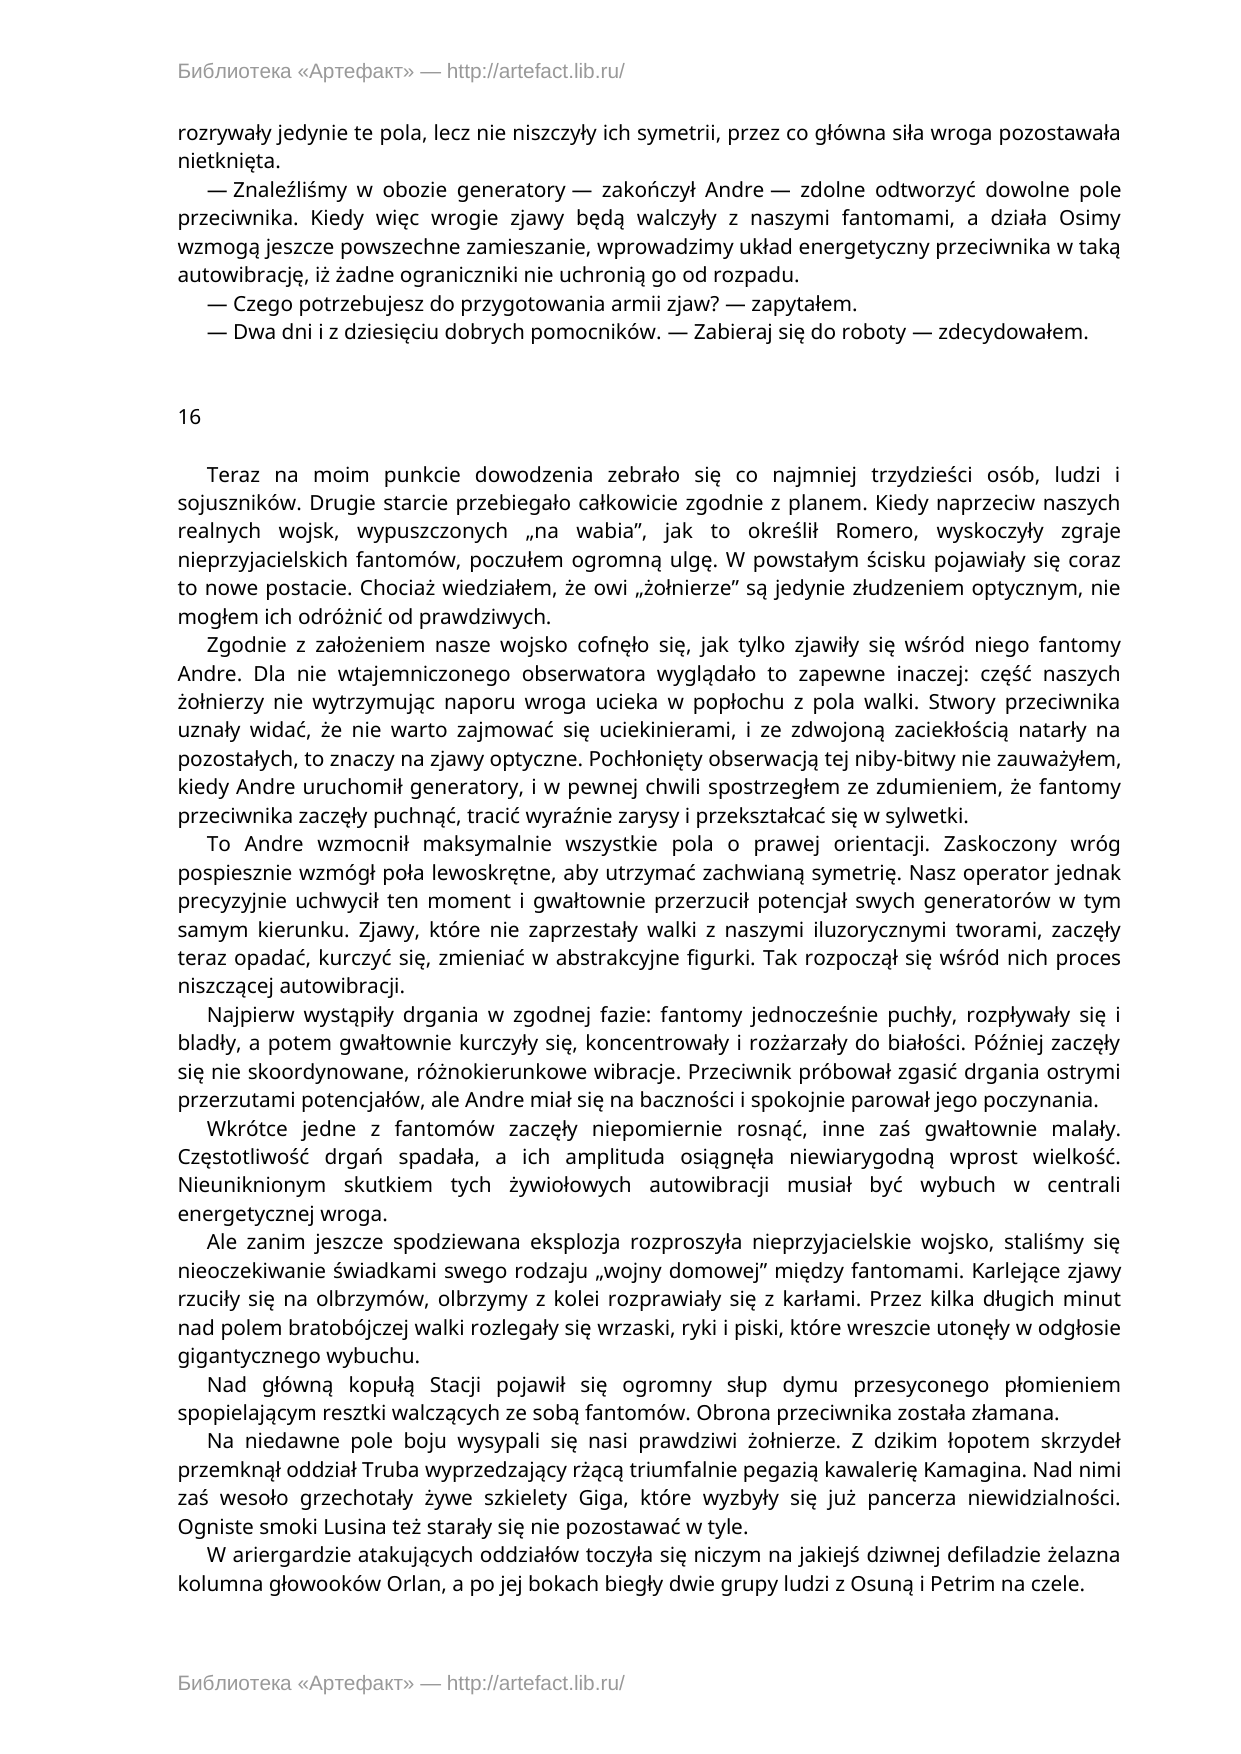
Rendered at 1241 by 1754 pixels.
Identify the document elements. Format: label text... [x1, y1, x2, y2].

text Na niedawne pole boju wysypali się nasi prawdziwi żołnierze. Z dzikim łopotem skrzydeł przemknął oddział Truba wyprzedzający rżącą triumfalnie pegazią kawalerię Kamagina. Nad nimi zaś wesoło grzechotały żywe szkielety Giga, które wyzbyły się już pancerza niewidzialności. Ogniste smoki Lusina też starały się nie pozostawać w tyle. [177, 1427, 1122, 1540]
text Nad główną kopułą Stacji pojawił się ogromny słup dymu przesyconego płomieniem spopielającym resztki walczących ze sobą fantomów. Obrona przeciwnika została złamana. [177, 1370, 1122, 1427]
text Zgodnie z założeniem nasze wojsko cofnęło się, jak tylko zjawiły się wśród niego fantomy Andre. Dla nie wtajemniczonego obserwatora wyglądało to zapewne inaczej: część naszych żołnierzy nie wytrzymując naporu wroga ucieka w popłochu z pola walki. Stwory przeciwnika uznały widać, że nie warto zajmować się uciekinierami, i ze zdwojoną zaciekłością natarły na pozostałych, to znaczy na zjawy optyczne. Pochłonięty obserwacją tej niby-bitwy nie zauważyłem, kiedy Andre uruchomił generatory, i w pewnej chwili spostrzegłem ze zdumieniem, że fantomy przeciwnika zaczęły puchnąć, tracić wyraźnie zarysy i przekształcać się w sylwetki. [177, 630, 1122, 829]
text 16 [177, 346, 1122, 460]
text Teraz na moim punkcie dowodzenia zebrało się co najmniej trzydzieści osób, ludzi i sojuszników. Drugie starcie przebiegało całkowicie zgodnie z planem. Kiedy naprzeciw naszych realnych wojsk, wypuszczonych „na wabia”, jak to określił Romero, wyskoczyły zgraje nieprzyjacielskich fantomów, poczułem ogromną ulgę. W powstałym ścisku pojawiały się coraz to nowe postacie. Chociaż wiedziałem, że owi „żołnierze” są jedynie złudzeniem optycznym, nie mogłem ich odróżnić od prawdziwych. [177, 460, 1122, 630]
text Ale zanim jeszcze spodziewana eksplozja rozproszyła nieprzyjacielskie wojsko, staliśmy się nieoczekiwanie świadkami swego rodzaju „wojny domowej” między fantomami. Karlejące zjawy rzuciły się na olbrzymów, olbrzymy z kolei rozprawiały się z karłami. Przez kilka długich minut nad polem bratobójczej walki rozlegały się wrzaski, ryki i piski, które wreszcie utonęły w odgłosie gigantycznego wybuchu. [177, 1227, 1122, 1370]
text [177, 118, 1122, 175]
text To Andre wzmocnił maksymalnie wszystkie pola o prawej orientacji. Zaskoczony wróg pospiesznie wzmógł poła lewoskrętne, aby utrzymać zachwianą symetrię. Nasz operator jednak precyzyjnie uchwycił ten moment i gwałtownie przerzucił potencjał swych generatorów w tym samym kierunku. Zjawy, które nie zaprzestały walki z naszymi iluzorycznymi tworami, zaczęły teraz opadać, kurczyć się, zmieniać w abstrakcyjne figurki. Tak rozpoczął się wśród nich proces niszczącej autowibracji. [177, 829, 1122, 1000]
text W ariergardzie atakujących oddziałów toczyła się niczym na jakiejś dziwnej defiladzie żelazna kolumna głowooków Orlan, a po jej bokach biegły dwie grupy ludzi z Osuną i Petrim na czele. [177, 1540, 1122, 1597]
text Wkrótce jedne z fantomów zaczęły niepomiernie rosnąć, inne zaś gwałtownie malały. Częstotliwość drgań spadała, a ich amplituda osiągnęła niewiarygodną wprost wielkość. Nieuniknionym skutkiem tych żywiołowych autowibracji musiał być wybuch w centrali energetycznej wroga. [177, 1114, 1122, 1227]
text — Czego potrzebujesz do przygotowania armii zjaw? — zapytałem. [177, 289, 1122, 317]
text — Dwa dni i z dziesięciu dobrych pomocników. — Zabieraj się do roboty — zdecydowałem. [177, 317, 1122, 346]
text — Znaleźliśmy w obozie generatory — zakończył Andre — zdolne odtworzyć dowolne pole przeciwnika. Kiedy więc wrogie zjawy będą walczyły z naszymi fantomami, a działa Osimy wzmogą jeszcze powszechne zamieszanie, wprowadzimy układ energetyczny przeciwnika w taką autowibrację, iż żadne ograniczniki nie uchronią go od rozpadu. [177, 175, 1122, 289]
text Najpierw wystąpiły drgania w zgodnej fazie: fantomy jednocześnie puchły, rozpływały się i bladły, a potem gwałtownie kurczyły się, koncentrowały i rozżarzały do białości. Później zaczęły się nie skoordynowane, różnokierunkowe wibracje. Przeciwnik próbował zgasić drgania ostrymi przerzutami potencjałów, ale Andre miał się na baczności i spokojnie parował jego poczynania. [177, 1000, 1122, 1114]
